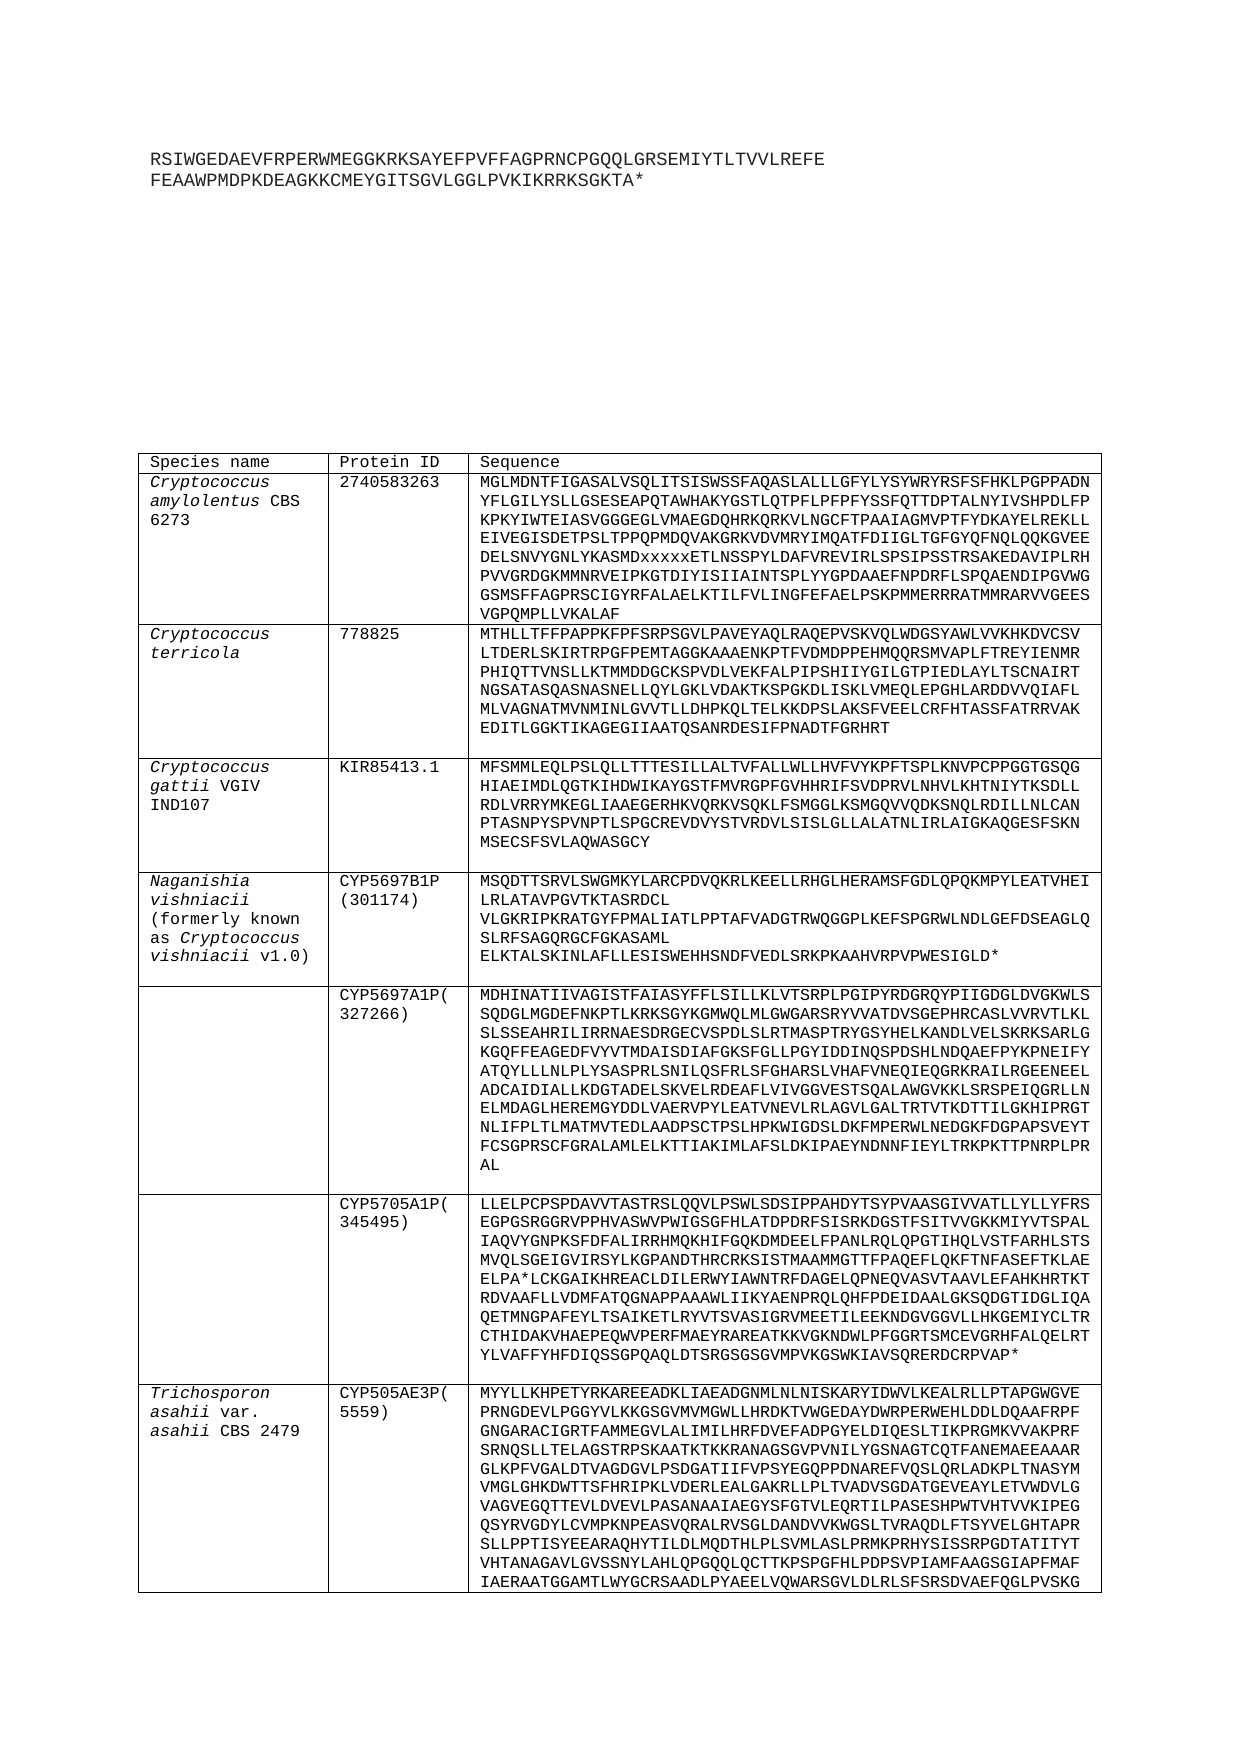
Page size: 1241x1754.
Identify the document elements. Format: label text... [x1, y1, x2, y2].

table_header Sequence [469, 454, 1101, 472]
table_cell LLELPCPSPDAVVTASTRSLQQVLPSWLSDSIPPAHDYTSYPVAASGIVVATLLYLLYFRSEGPGSRGGRVPPHVASWVPWIGSGFHLATDPDRFSISRKDGSTFSITVVGKKMIYVTSPALIAQVYGNPKSFDFALIRRHMQKHIFGQKDMDEELFPANLRQLQPGTIHQLVSTFARHLSTSMVQLSGEIGVIRSYLKGPANDTHRCRKSISTMAAMMGTTFPAQEFLQKFTNFASEFTKLAEELPA*LCKGAIKHREACLDILERWYIAWNTRFDAGELQPNEQVASVTAAVLEFAHKHRTKTRDVAAFLLVDMFATQGNAPPAAAWLIIKYAENPRQLQHFPDEIDAALGKSQDGTIDGLIQAQETMNGPAFEYLTSAIKETLRYVTSVASIGRVMEETILEEKNDGVGGVLLHKGEMIYCLTRCTHIDAKVHAEPEQWVPERFMAEYRAREATKKVGKNDWLPFGGRTSMCEVGRHFALQELRTYLVAFFYHFDIQSSGPQAQLDTSRGSGSGVMPVKGSWKIAVSQRERDCRPVAP* [469, 1195, 1101, 1384]
table_cell MDHINATIIVAGISTFAIASYFFLSILLKLVTSRPLPGIPYRDGRQYPIIGDGLDVGKWLSSQDGLMGDEFNKPTLKRKSGYKGMWQLMLGWGARSRYVVATDVSGEPHRCASLVVRVTLKLSLSSEAHRILIRRNAESDRGECVSPDLSLRTMASPTRYGSYHELKANDLVELSKRKSARLGKGQFFEAGEDFVYVTMDAISDIAFGKSFGLLPGYIDDINQSPDSHLNDQAEFPYKPNEIFYATQYLLLNLPLYSASPRLSNILQSFRLSFGHARSLVHAFVNEQIEQGRKRAILRGEENEELADCAIDIALLKDGTADELSKVELRDEAFLVIVGGVESTSQALAWGVKKLSRSPEIQGRLLNELMDAGLHEREMGYDDLVAERVPYLEATVNEVLRLAGVLGALTRTVTKDTTILGKHIPRGTNLIFPLTLMATMVTEDLAADPSCTPSLHPKWIGDSLDKFMPERWLNEDGKFDGPAPSVEYTFCSGPRSCFGRALAMLELKTTIAKIMLAFSLDKIPAEYNDNNFIEYLTRKPKTTPNRPLPRAL [469, 987, 1101, 1194]
table_cell 778825 [329, 625, 468, 757]
table_cell MGLMDNTFIGASALVSQLITSISWSSFAQASLALLLGFYLYSYWRYRSFSFHKLPGPPADNYFLGILYSLLGSESEAPQTAWHAKYGSTLQTPFLPFPFYSSFQTTDPTALNYIVSHPDLFPKPKYIWTEIASVGGGEGLVMAEGDQHRKQRKVLNGCFTPAAIAGMVPTFYDKAYELREKLLEIVEGISDETPSLTPPQPMDQVAKGRKVDVMRYIMQATFDIIGLTGFGYQFNQLQQKGVEEDELSNVYGNLYKASMDxxxxxETLNSSPYLDAFVREVIRLSPSIPSSTRSAKEDAVIPLRHPVVGRDGKMMNRVEIPKGTDIYISIIAINTSPLYYGPDAAEFNPDRFLSPQAENDIPGVWGGSMSFFAGPRSCIGYRFALAELKTILFVLINGFEFAELPSKPMMERRRATMMRARVVGEESVGPQMPLLVKALAF [469, 474, 1101, 624]
table_cell 2740583263 [329, 474, 468, 624]
text FEAAWPMDPKDEAGKKCMEYGITSGVLGGLPVKIKRRKSGKTA* [150, 171, 1090, 192]
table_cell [139, 1385, 328, 1592]
table_cell CYP505AE3P(5559) [329, 1385, 468, 1592]
table_cell MTHLLTFFPAPPKFPFSRPSGVLPAVEYAQLRAQEPVSKVQLWDGSYAWLVVKHKDVCSV LTDERLSKIRTRPGFPEMTAGGKAAAENKPTFVDMDPPEHMQQRSMVAPLFTREYIENMR PHIQTTVNSLLKTMMDDGCKSPVDLVEKFALPIPSHIIYGILGTPIEDLAYLTSCNAIRT NGSATASQASNASNELLQYLGKLVDAKTKSPGKDLISKLVMEQLEPGHLARDDVVQIAFL MLVAGNATMVNMINLGVVTLLDHPKQLTELKKDPSLAKSFVEELCRFHTASSFATRRVAK EDITLGGKTIKAGEGIIAATQSANRDESIFPNADTFGRHRT [469, 625, 1101, 757]
table_cell MFSMMLEQLPSLQLLTTTESILLALTVFALLWLLHVFVYKPFTSPLKNVPCPPGGTGSQG HIAEIMDLQGTKIHDWIKAYGSTFMVRGPFGVHHRIFSVDPRVLNHVLKHTNIYTKSDLL RDLVRRYMKEGLIAAEGERHKVQRKVSQKLFSMGGLKSMGQVVQDKSNQLRDILLNLCAN PTASNPYSPVNPTLSPGCREVDVYSTVRDVLSISLGLLALATNLIRLAIGKAQGESFSKN MSECSFSVLAQWASGCY [469, 759, 1101, 872]
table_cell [469, 1385, 1101, 1592]
text RSIWGEDAEVFRPERWMEGGKRKSAYEFPVFFAGPRNCPGQQLGRSEMIYTLTVVLREFE [150, 150, 1090, 171]
table_header Protein ID [329, 454, 468, 472]
table_cell CYP5697B1P (301174) [329, 873, 468, 986]
table_cell [139, 987, 328, 1194]
table_cell CYP5705A1P(345495) [329, 1195, 468, 1384]
table_cell [139, 1195, 328, 1384]
table_cell Cryptococcus gattii VGIV IND107 [139, 759, 328, 872]
table_cell Cryptococcus terricola [139, 625, 328, 757]
table_cell CYP5697A1P(327266) [329, 987, 468, 1194]
table_cell Naganishia vishniacii (formerly known as Cryptococcus vishniacii v1.0) [139, 873, 328, 986]
table_cell KIR85413.1 [329, 759, 468, 872]
table_header Species name [139, 454, 328, 472]
table_cell Cryptococcus amylolentus CBS 6273 [139, 474, 328, 624]
table_cell MSQDTTSRVLSWGMKYLARCPDVQKRLKEELLRHGLHERAMSFGDLQPQKMPYLEATVHEILRLATAVPGVTKTASRDCL VLGKRIPKRATGYFPMALIATLPPTAFVADGTRWQGGPLKEFSPGRWLNDLGEFDSEAGLQSLRFSAGQRGCFGKASAML ELKTALSKINLAFLLESISWEHHSNDFVEDLSRKPKAAHVRPVPWESIGLD* [469, 873, 1101, 986]
